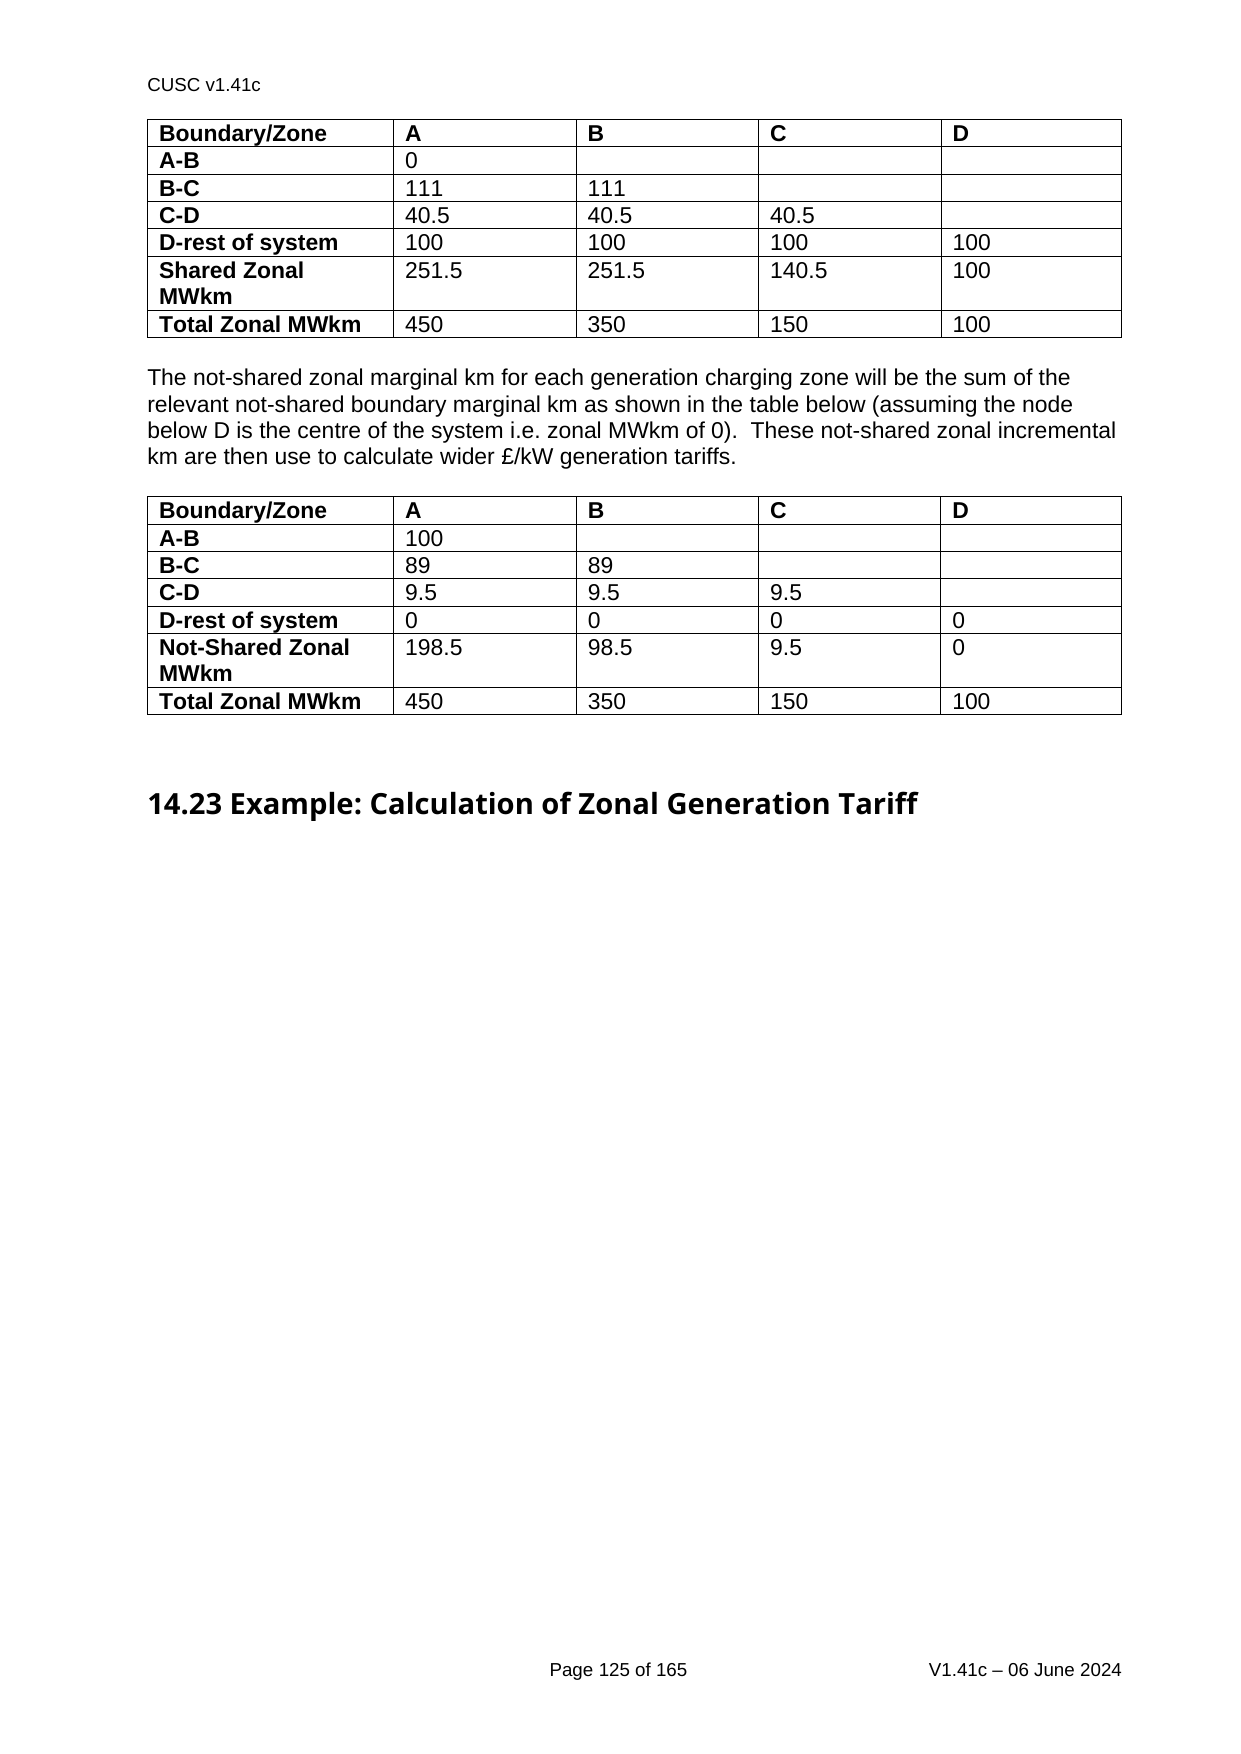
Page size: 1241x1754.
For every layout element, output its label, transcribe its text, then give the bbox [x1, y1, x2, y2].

table_header A [394, 497, 576, 523]
table_cell 111 [577, 175, 758, 201]
table_cell 100 [394, 229, 576, 256]
table_cell C-D [148, 579, 393, 606]
table_cell [941, 525, 1121, 551]
table_cell 251.5 [394, 257, 576, 309]
table_cell D-rest of system [148, 229, 393, 256]
text The not-shared zonal marginal km for each generation charging zone will be the sum of the relevant not-shared boundary marginal km as shown in the table below (assuming the node below D is the centre of the system i.e. zonal MWkm of 0). These not-shared zonal incremental km are then use to calculate wider £/kW generation tariffs. [147, 364, 1121, 470]
table_cell 9.5 [759, 579, 940, 606]
table_cell [942, 147, 1121, 173]
table_cell [941, 579, 1121, 606]
table_header Boundary/Zone [148, 497, 393, 523]
table_cell 450 [394, 311, 576, 337]
table_cell [759, 552, 940, 578]
table_cell 100 [941, 688, 1121, 714]
table_cell 111 [394, 175, 576, 201]
table_cell 0 [941, 607, 1121, 633]
table_cell [942, 202, 1121, 228]
table_cell Total Zonal MWkm [148, 688, 393, 714]
table_cell [577, 525, 758, 551]
table_header C [759, 497, 940, 523]
table_cell Not-Shared Zonal MWkm [148, 634, 393, 687]
table_header Boundary/Zone [148, 120, 393, 146]
table_header B [577, 497, 758, 523]
table_cell 150 [759, 311, 941, 337]
table_cell B-C [148, 552, 393, 578]
table_cell 450 [394, 688, 576, 714]
table_cell C-D [148, 202, 393, 228]
table_cell 0 [394, 607, 576, 633]
table_cell 100 [942, 257, 1121, 309]
table_cell [941, 552, 1121, 578]
table_cell 9.5 [394, 579, 576, 606]
table_cell 40.5 [759, 202, 941, 228]
table_cell 9.5 [759, 634, 940, 687]
table_cell [759, 525, 940, 551]
table_header B [577, 120, 758, 146]
table_cell 251.5 [577, 257, 758, 309]
table_cell 150 [759, 688, 940, 714]
table_cell [759, 175, 941, 201]
table_cell 100 [394, 525, 576, 551]
table_cell D-rest of system [148, 607, 393, 633]
table_cell A-B [148, 147, 393, 173]
table_cell 0 [759, 607, 940, 633]
table_cell 0 [941, 634, 1121, 687]
table_cell 350 [577, 311, 758, 337]
table_cell 40.5 [394, 202, 576, 228]
table_header D [941, 497, 1121, 523]
table_cell 140.5 [759, 257, 941, 309]
table_cell 350 [577, 688, 758, 714]
table_cell 89 [394, 552, 576, 578]
table_cell 198.5 [394, 634, 576, 687]
table_cell 100 [759, 229, 941, 256]
table_cell A-B [148, 525, 393, 551]
table_cell 0 [394, 147, 576, 173]
table_cell 100 [942, 311, 1121, 337]
table_cell 40.5 [577, 202, 758, 228]
table_cell B-C [148, 175, 393, 201]
table_cell Total Zonal MWkm [148, 311, 393, 337]
table_cell 100 [942, 229, 1121, 256]
table_header C [759, 120, 941, 146]
table_cell 0 [577, 607, 758, 633]
table_cell 9.5 [577, 579, 758, 606]
table_cell [942, 175, 1121, 201]
table_cell 89 [577, 552, 758, 578]
table_cell Shared Zonal MWkm [148, 257, 393, 309]
table_cell [577, 147, 758, 173]
table_cell 100 [577, 229, 758, 256]
table_cell [759, 147, 941, 173]
table_header A [394, 120, 576, 146]
table_header D [942, 120, 1121, 146]
subtitle 14.23 Example: Calculation of Zonal Generation Tariff [147, 783, 1121, 823]
table_cell 98.5 [577, 634, 758, 687]
